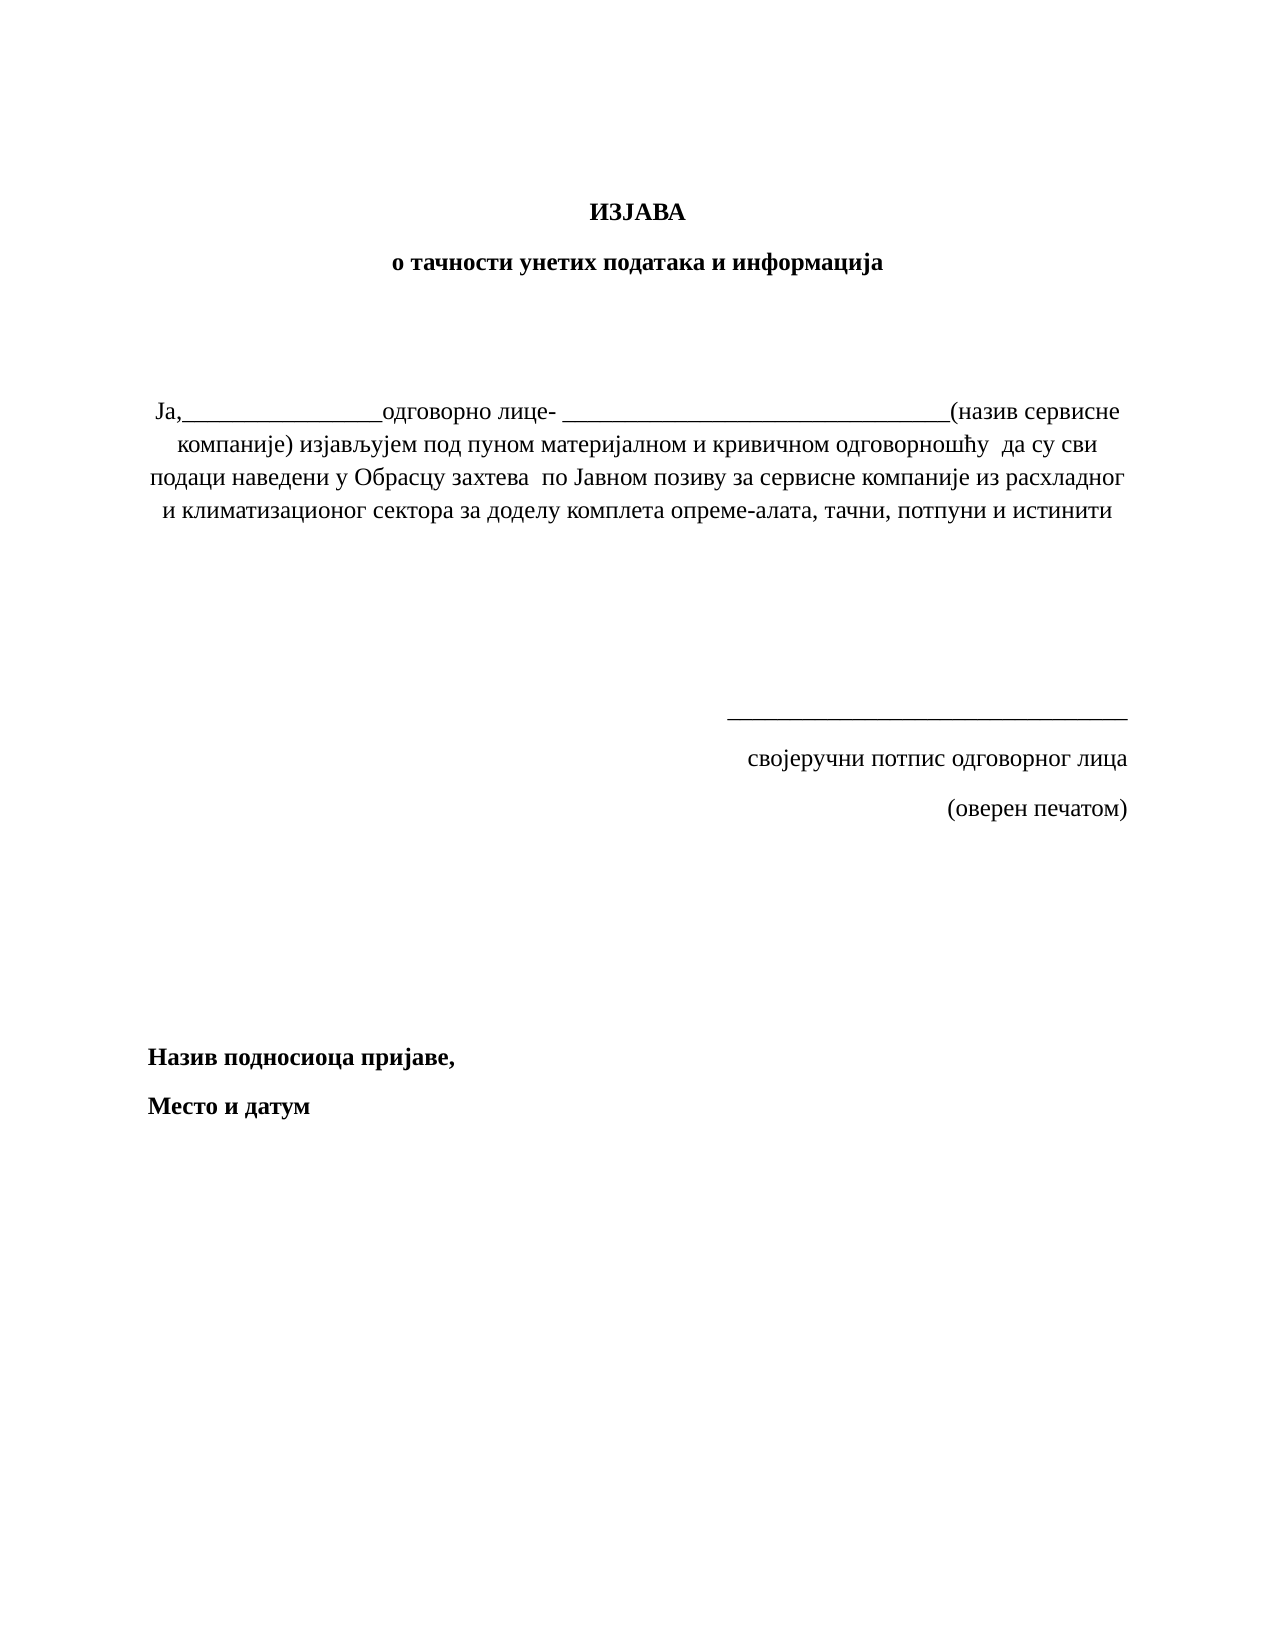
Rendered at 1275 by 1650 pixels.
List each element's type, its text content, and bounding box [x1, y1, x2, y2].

text Назив подносиоца пријаве, [148, 1042, 1127, 1070]
text својеручни потпис одговорног лица [148, 743, 1127, 772]
text (оверен печатом) [148, 793, 1127, 822]
text о тачности унетих података и информација [148, 247, 1127, 276]
text Ја,________________одговорно лице- _______________________________(назив сервисне компаније) изјављујем под пуном материјалном и кривичном одговорношћу да су сви подаци наведени у Обрасцу захтева по Јавном позиву за сервисне компаније из расхладног и климатизационог сектора за доделу комплета опреме-алата, тачни, потпуни и истинити [148, 396, 1127, 524]
text ИЗЈАВА [148, 197, 1127, 226]
text ________________________________ [148, 694, 1127, 723]
text Место и датум [148, 1091, 1127, 1120]
